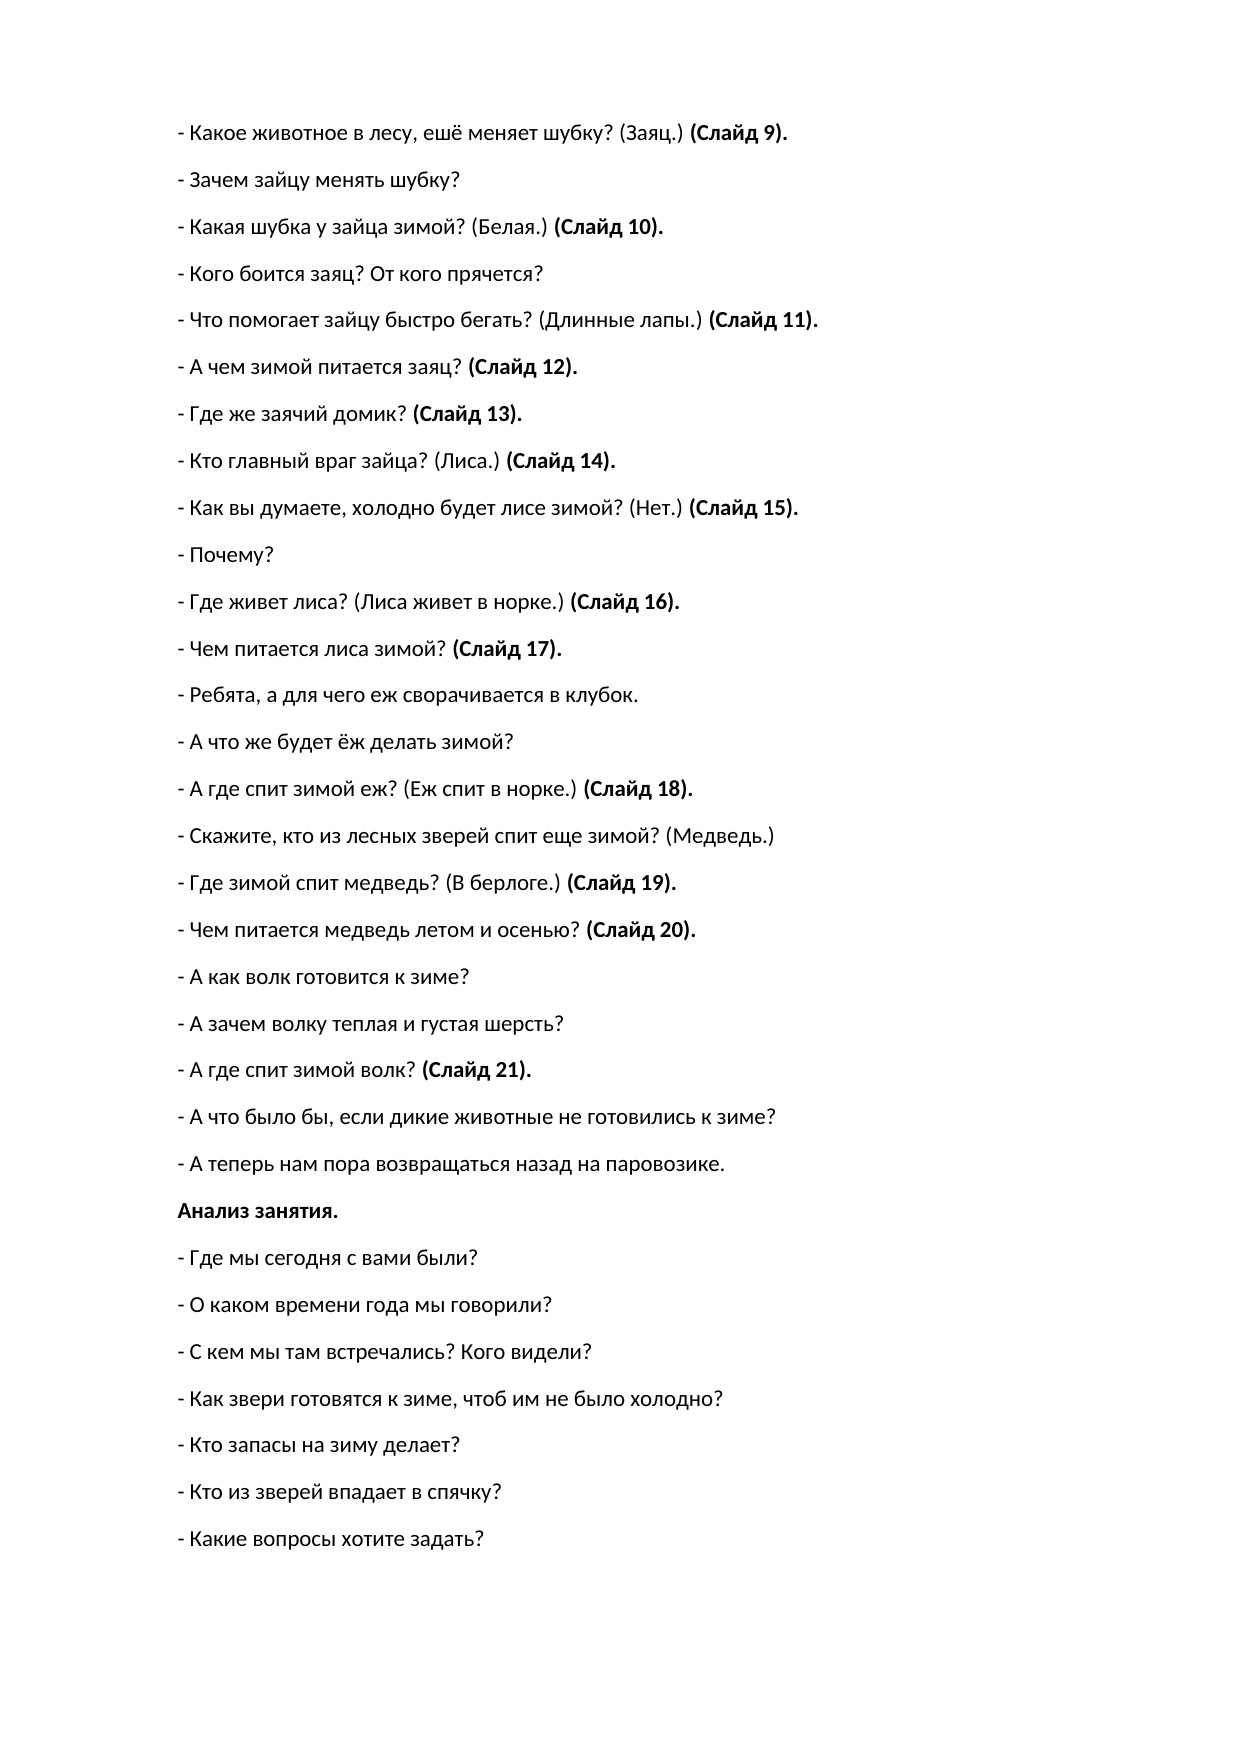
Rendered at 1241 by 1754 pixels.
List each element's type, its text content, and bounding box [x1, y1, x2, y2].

text - А как волк готовится к зиме? [177, 962, 1152, 990]
text - А зачем волку теплая и густая шерсть? [177, 1009, 1152, 1037]
text - Ребята, а для чего еж сворачивается в клубок. [177, 681, 1152, 709]
text - А теперь нам пора возвращаться назад на паровозике. [177, 1149, 1152, 1177]
text - Кто из зверей впадает в спячку? [177, 1477, 1152, 1506]
text - Какая шубка у зайца зимой? (Белая.) (Слайд 10). [177, 212, 1152, 240]
text - Кто главный враг зайца? (Лиса.) (Слайд 14). [177, 446, 1152, 474]
text - Где же заячий домик? (Слайд 13). [177, 399, 1152, 427]
text - А что же будет ёж делать зимой? [177, 727, 1152, 756]
text - Чем питается лиса зимой? (Слайд 17). [177, 634, 1152, 662]
text Анализ занятия. [177, 1196, 1152, 1224]
text - Как вы думаете, холодно будет лисе зимой? (Нет.) (Слайд 15). [177, 493, 1152, 521]
text - А где спит зимой волк? (Слайд 21). [177, 1056, 1152, 1084]
text - Скажите, кто из лесных зверей спит еще зимой? (Медведь.) [177, 821, 1152, 849]
text - А что было бы, если дикие животные не готовились к зиме? [177, 1102, 1152, 1131]
text - С кем мы там встречались? Кого видели? [177, 1337, 1152, 1365]
text - Кого боится заяц? От кого прячется? [177, 259, 1152, 287]
text - Какие вопросы хотите задать? [177, 1524, 1152, 1552]
text - Что помогает зайцу быстро бегать? (Длинные лапы.) (Слайд 11). [177, 306, 1152, 334]
text - Где зимой спит медведь? (В берлоге.) (Слайд 19). [177, 868, 1152, 896]
text - Где мы сегодня с вами были? [177, 1243, 1152, 1271]
text - Кто запасы на зиму делает? [177, 1431, 1152, 1459]
text - Почему? [177, 540, 1152, 568]
text - О каком времени года мы говорили? [177, 1290, 1152, 1318]
text - А чем зимой питается заяц? (Слайд 12). [177, 352, 1152, 381]
text - Чем питается медведь летом и осенью? (Слайд 20). [177, 915, 1152, 943]
text - А где спит зимой еж? (Еж спит в норке.) (Слайд 18). [177, 774, 1152, 802]
text - Зачем зайцу менять шубку? [177, 165, 1152, 193]
text - Где живет лиса? (Лиса живет в норке.) (Слайд 16). [177, 587, 1152, 615]
text - Какое животное в лесу, ешё меняет шубку? (Заяц.) (Слайд 9). [177, 118, 1152, 146]
text - Как звери готовятся к зиме, чтоб им не было холодно? [177, 1384, 1152, 1412]
